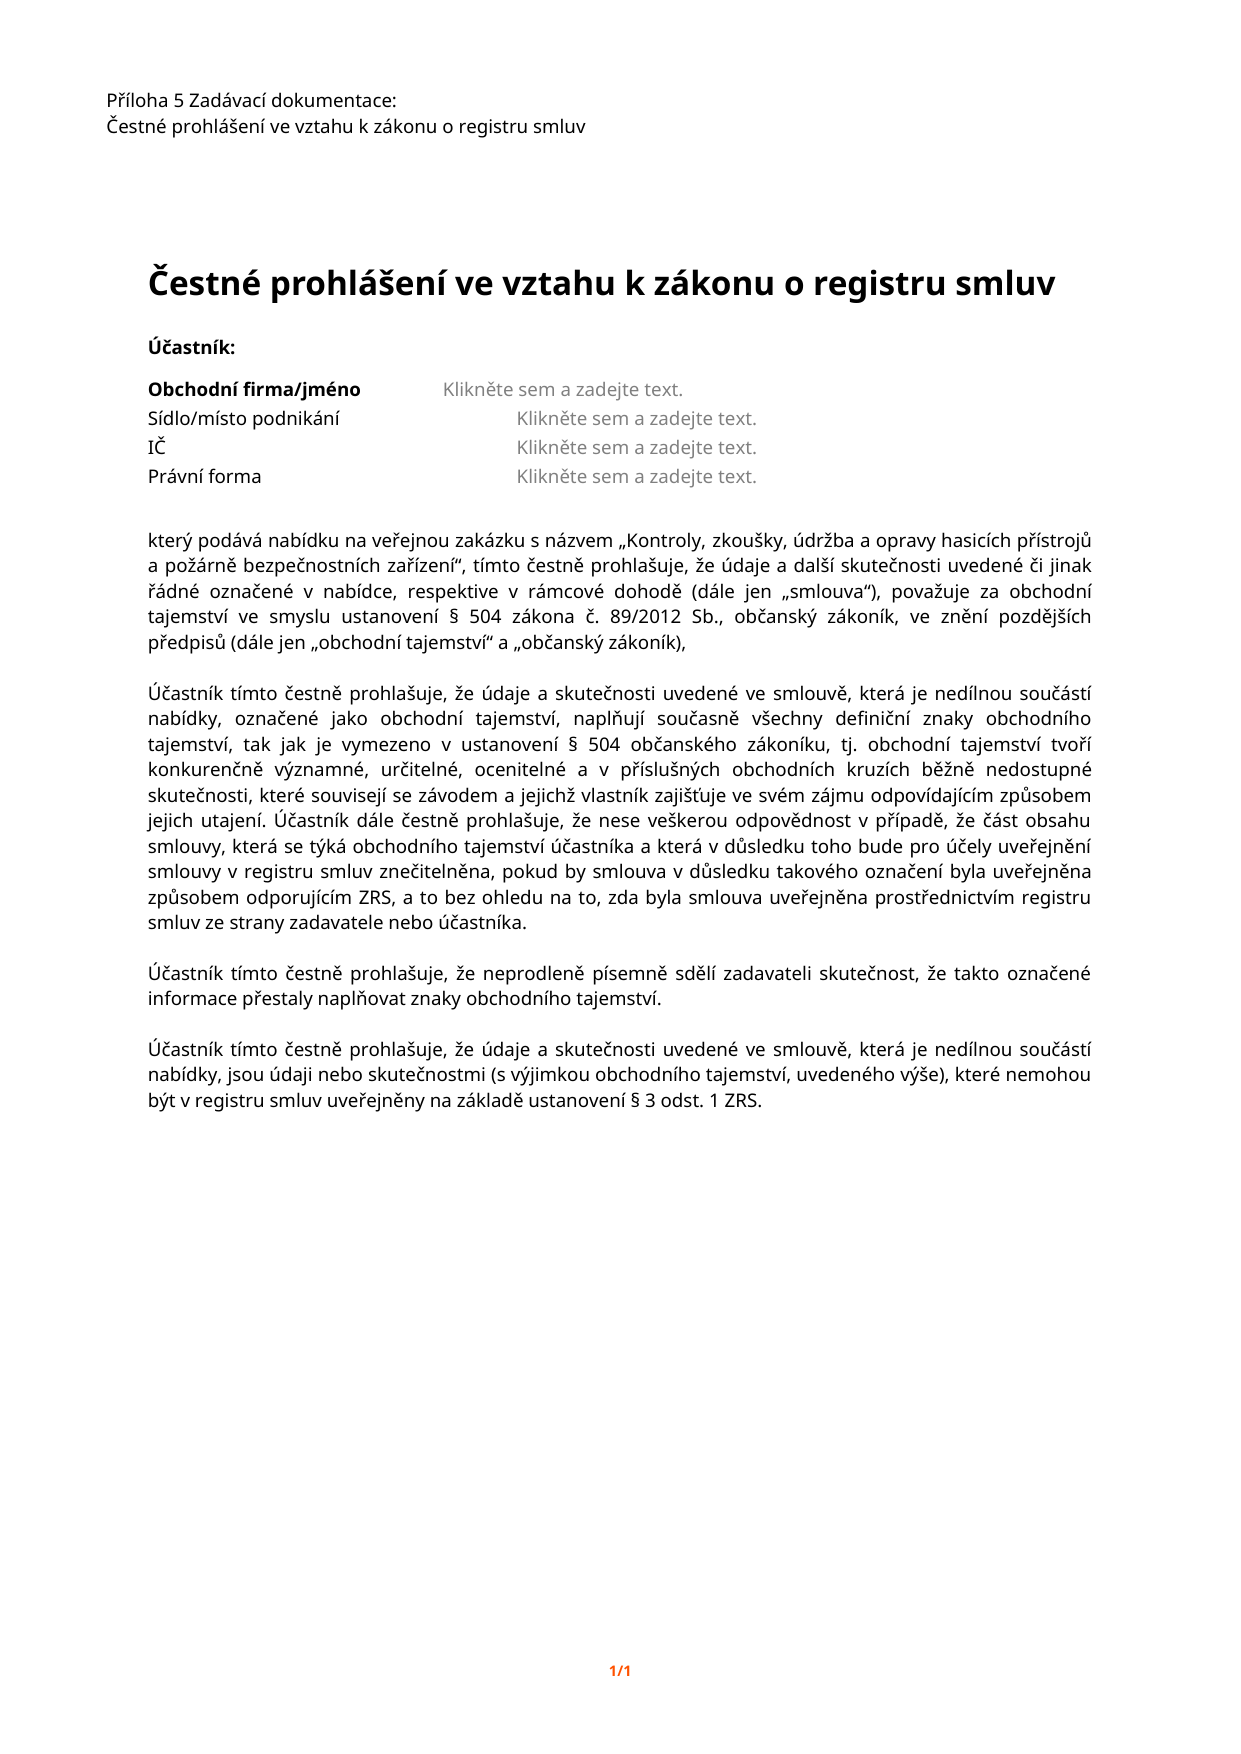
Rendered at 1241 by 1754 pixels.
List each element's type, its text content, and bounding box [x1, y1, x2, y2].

text Sídlo/místo podnikání [148, 402, 1093, 431]
text Právní forma [148, 460, 1093, 489]
text Obchodní firma/jméno [148, 373, 1093, 402]
text který podává nabídku na veřejnou zakázku s názvem „Kontroly, zkoušky, údržba a opravy hasicích přístrojů a požárně bezpečnostních zařízení“, tímto čestně prohlašuje, že údaje a další skutečnosti uvedené či jinak řádné označené v nabídce, respektive v rámcové dohodě (dále jen „smlouva“), považuje za obchodní tajemství ve smyslu ustanovení § 504 zákona č. 89/2012 Sb., občanský zákoník, ve znění pozdějších předpisů (dále jen „obchodní tajemství“ a „občanský zákoník), [148, 527, 1093, 655]
title Čestné prohlášení ve vztahu k zákonu o registru smluv [148, 259, 1093, 305]
text Účastník tímto čestně prohlašuje, že neprodleně písemně sdělí zadavateli skutečnost, že takto označené informace přestaly naplňovat znaky obchodního tajemství. [148, 960, 1093, 1011]
text Účastník tímto čestně prohlašuje, že údaje a skutečnosti uvedené ve smlouvě, která je nedílnou součástí nabídky, jsou údaji nebo skutečnostmi (s výjimkou obchodního tajemství, uvedeného výše), které nemohou být v registru smluv uveřejněny na základě ustanovení § 3 odst. 1 ZRS. [148, 1036, 1093, 1113]
text Účastník tímto čestně prohlašuje, že údaje a skutečnosti uvedené ve smlouvě, která je nedílnou součástí nabídky, označené jako obchodní tajemství, naplňují současně všechny definiční znaky obchodního tajemství, tak jak je vymezeno v ustanovení § 504 občanského zákoníku, tj. obchodní tajemství tvoří konkurenčně významné, určitelné, ocenitelné a v příslušných obchodních kruzích běžně nedostupné skutečnosti, které souvisejí se závodem a jejichž vlastník zajišťuje ve svém zájmu odpovídajícím způsobem jejich utajení. Účastník dále čestně prohlašuje, že nese veškerou odpovědnost v případě, že část obsahu smlouvy, která se týká obchodního tajemství účastníka a která v důsledku toho bude pro účely uveřejnění smlouvy v registru smluv znečitelněna, pokud by smlouva v důsledku takového označení byla uveřejněna způsobem odporujícím ZRS, a to bez ohledu na to, zda byla smlouva uveřejněna prostřednictvím registru smluv ze strany zadavatele nebo účastníka. [148, 680, 1093, 935]
text Účastník: [148, 330, 1093, 361]
text IČ [148, 431, 1093, 460]
